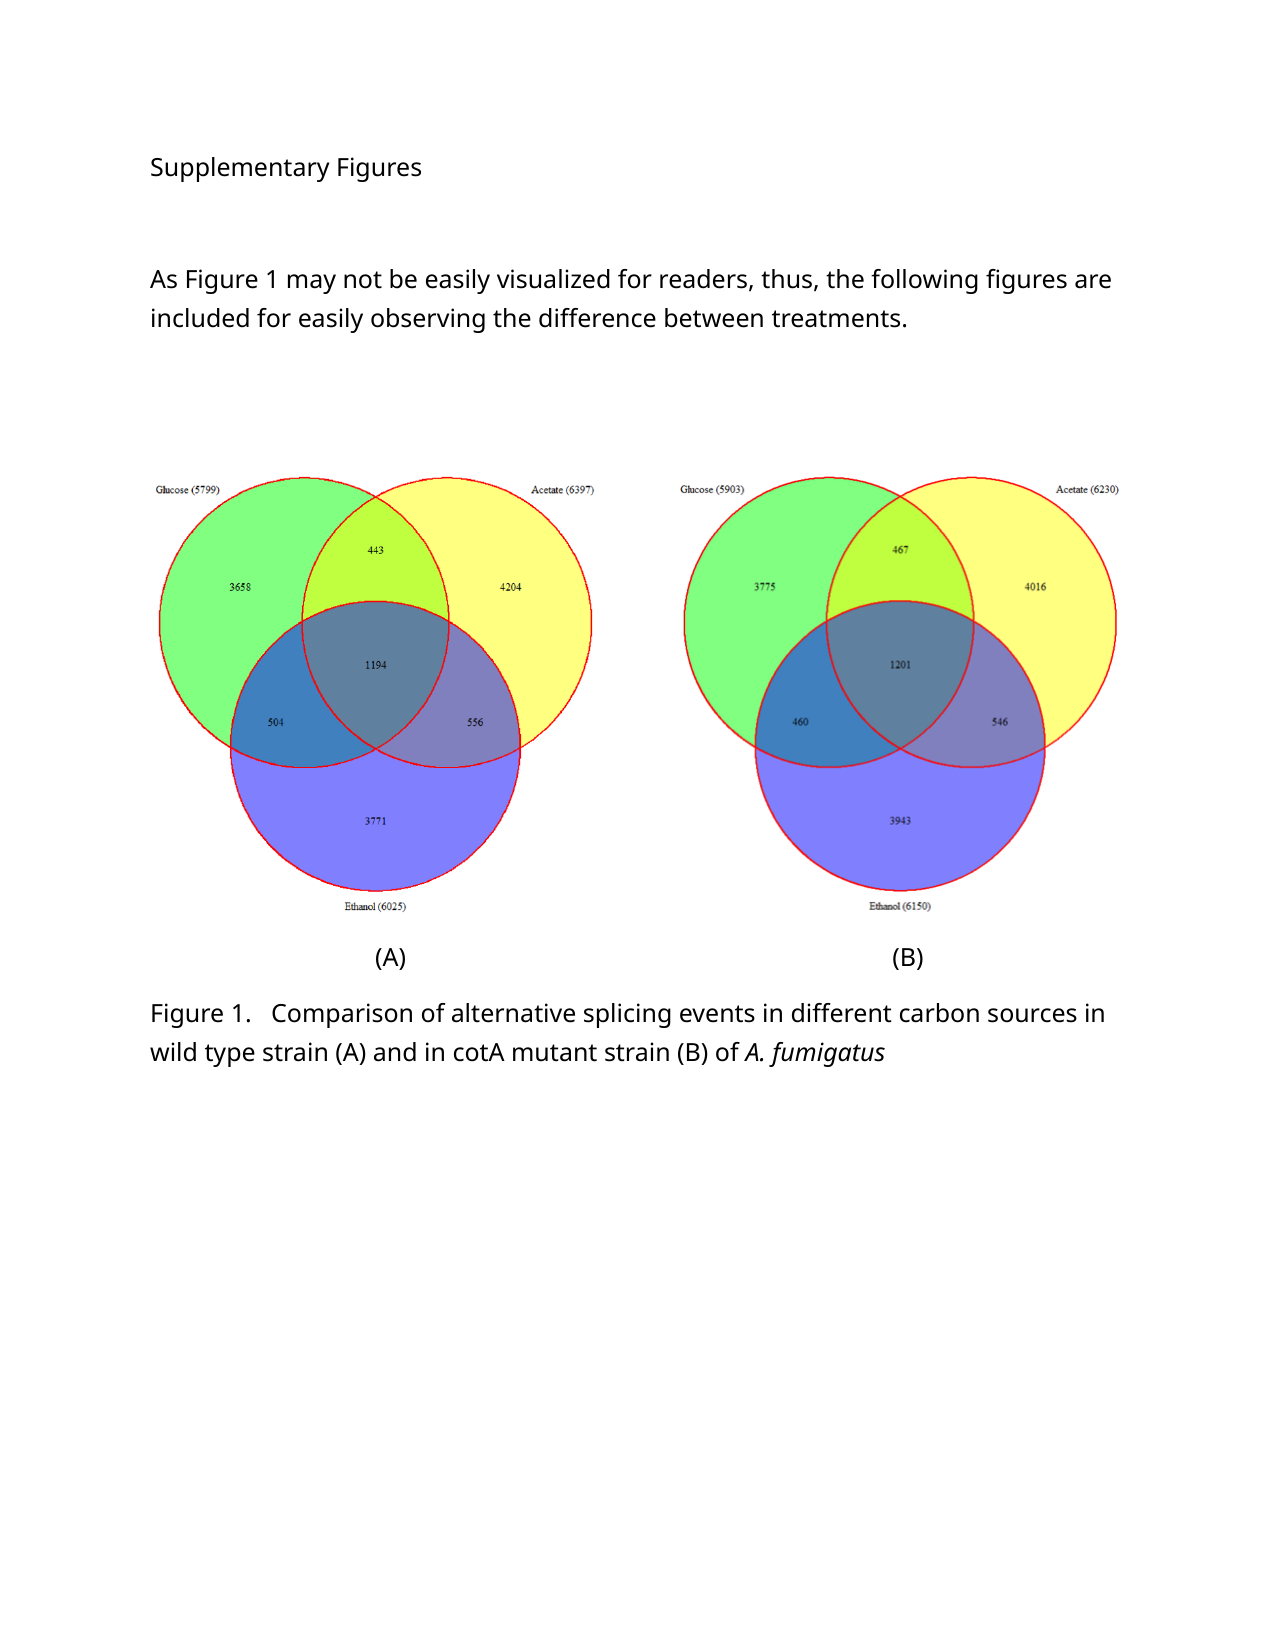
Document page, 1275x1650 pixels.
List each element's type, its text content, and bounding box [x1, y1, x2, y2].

text Supplementary Figures [150, 150, 1125, 184]
text As Figure 1 may not be easily visualized for readers, thus, the following figures are included for easily observing the difference between treatments. [150, 262, 1125, 335]
text Figure 1. Comparison of alternative splicing events in different carbon sources in wild type strain (A) and in cotA mutant strain (B) of A. fumigatus [150, 996, 1125, 1069]
picture [675, 468, 1125, 919]
picture [150, 468, 600, 919]
list (B) [375, 940, 1125, 974]
